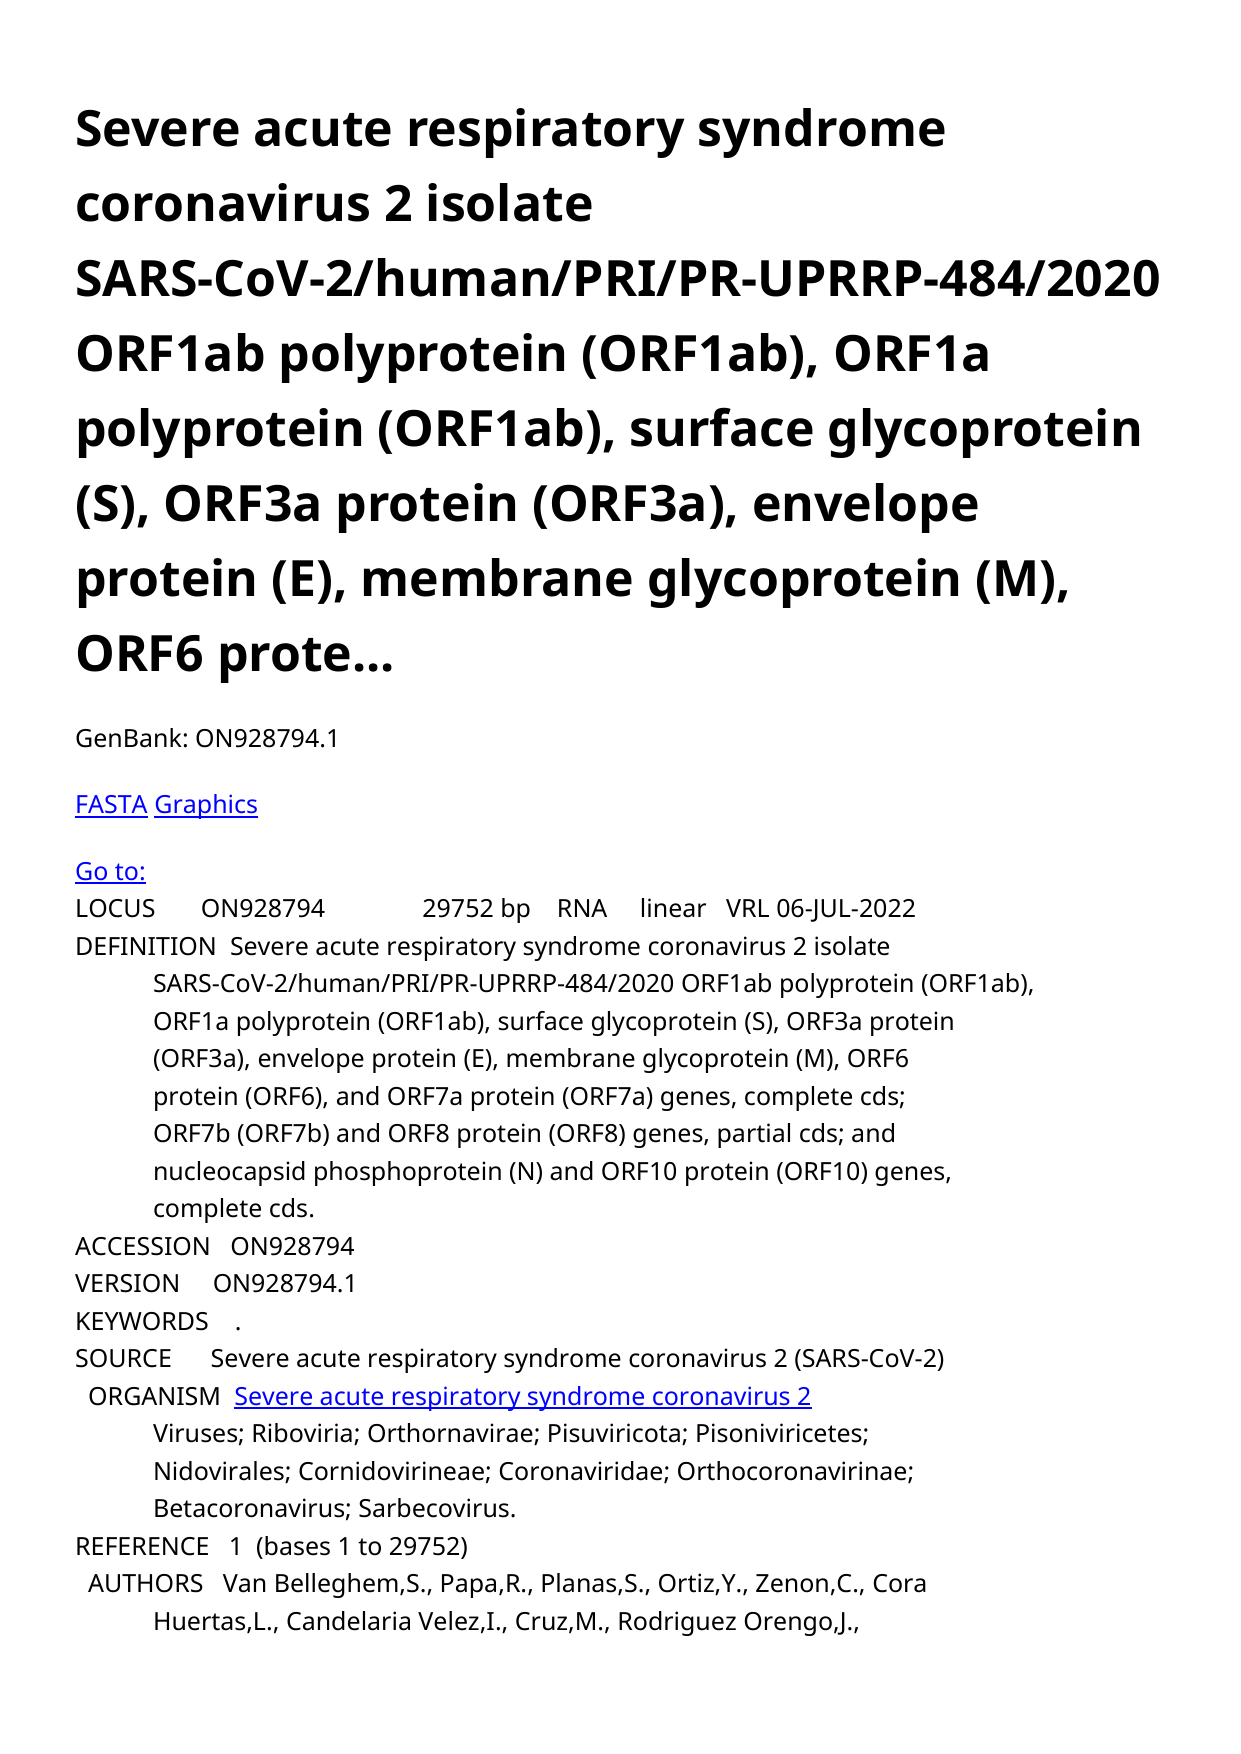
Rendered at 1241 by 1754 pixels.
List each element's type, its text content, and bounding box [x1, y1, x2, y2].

text VERSION ON928794.1 [75, 1264, 1165, 1302]
text Viruses; Riboviria; Orthornavirae; Pisuviricota; Pisoniviricetes; [75, 1414, 1165, 1452]
text Betacoronavirus; Sarbecovirus. [75, 1489, 1165, 1527]
text GenBank: ON928794.1 [75, 719, 1165, 756]
text ORF7b (ORF7b) and ORF8 protein (ORF8) genes, partial cds; and [75, 1114, 1165, 1152]
text REFERENCE 1 (bases 1 to 29752) [75, 1527, 1165, 1564]
text Go to: [75, 852, 1165, 889]
text DEFINITION Severe acute respiratory syndrome coronavirus 2 isolate [75, 927, 1165, 964]
text ORF1a polyprotein (ORF1ab), surface glycoprotein (S), ORF3a protein [75, 1002, 1165, 1039]
text Severe acute respiratory syndrome coronavirus 2 isolate SARS-CoV-2/human/PRI/PR-UPRRP-484/2020 ORF1ab polyprotein (ORF1ab), ORF1a polyprotein (ORF1ab), surface glycoprotein (S), ORF3a protein (ORF3a), envelope protein (E), membrane glycoprotein (M), ORF6 prote... [75, 89, 1165, 689]
text complete cds. [75, 1189, 1165, 1227]
text SOURCE Severe acute respiratory syndrome coronavirus 2 (SARS-CoV-2) [75, 1339, 1165, 1377]
text FASTA Graphics [75, 785, 1165, 823]
text protein (ORF6), and ORF7a protein (ORF7a) genes, complete cds; [75, 1077, 1165, 1114]
text ORGANISM Severe acute respiratory syndrome coronavirus 2 [75, 1377, 1165, 1414]
text LOCUS ON928794 29752 bp RNA linear VRL 06-JUL-2022 [75, 889, 1165, 927]
text Nidovirales; Cornidovirineae; Coronaviridae; Orthocoronavirinae; [75, 1452, 1165, 1489]
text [75, 1564, 1165, 1602]
text (ORF3a), envelope protein (E), membrane glycoprotein (M), ORF6 [75, 1039, 1165, 1077]
text Huertas,L., Candelaria Velez,I., Cruz,M., Rodriguez Orengo,J., [75, 1602, 1165, 1639]
text SARS-CoV-2/human/PRI/PR-UPRRP-484/2020 ORF1ab polyprotein (ORF1ab), [75, 964, 1165, 1002]
text ACCESSION ON928794 [75, 1227, 1165, 1264]
text nucleocapsid phosphoprotein (N) and ORF10 protein (ORF10) genes, [75, 1152, 1165, 1189]
text KEYWORDS . [75, 1302, 1165, 1339]
